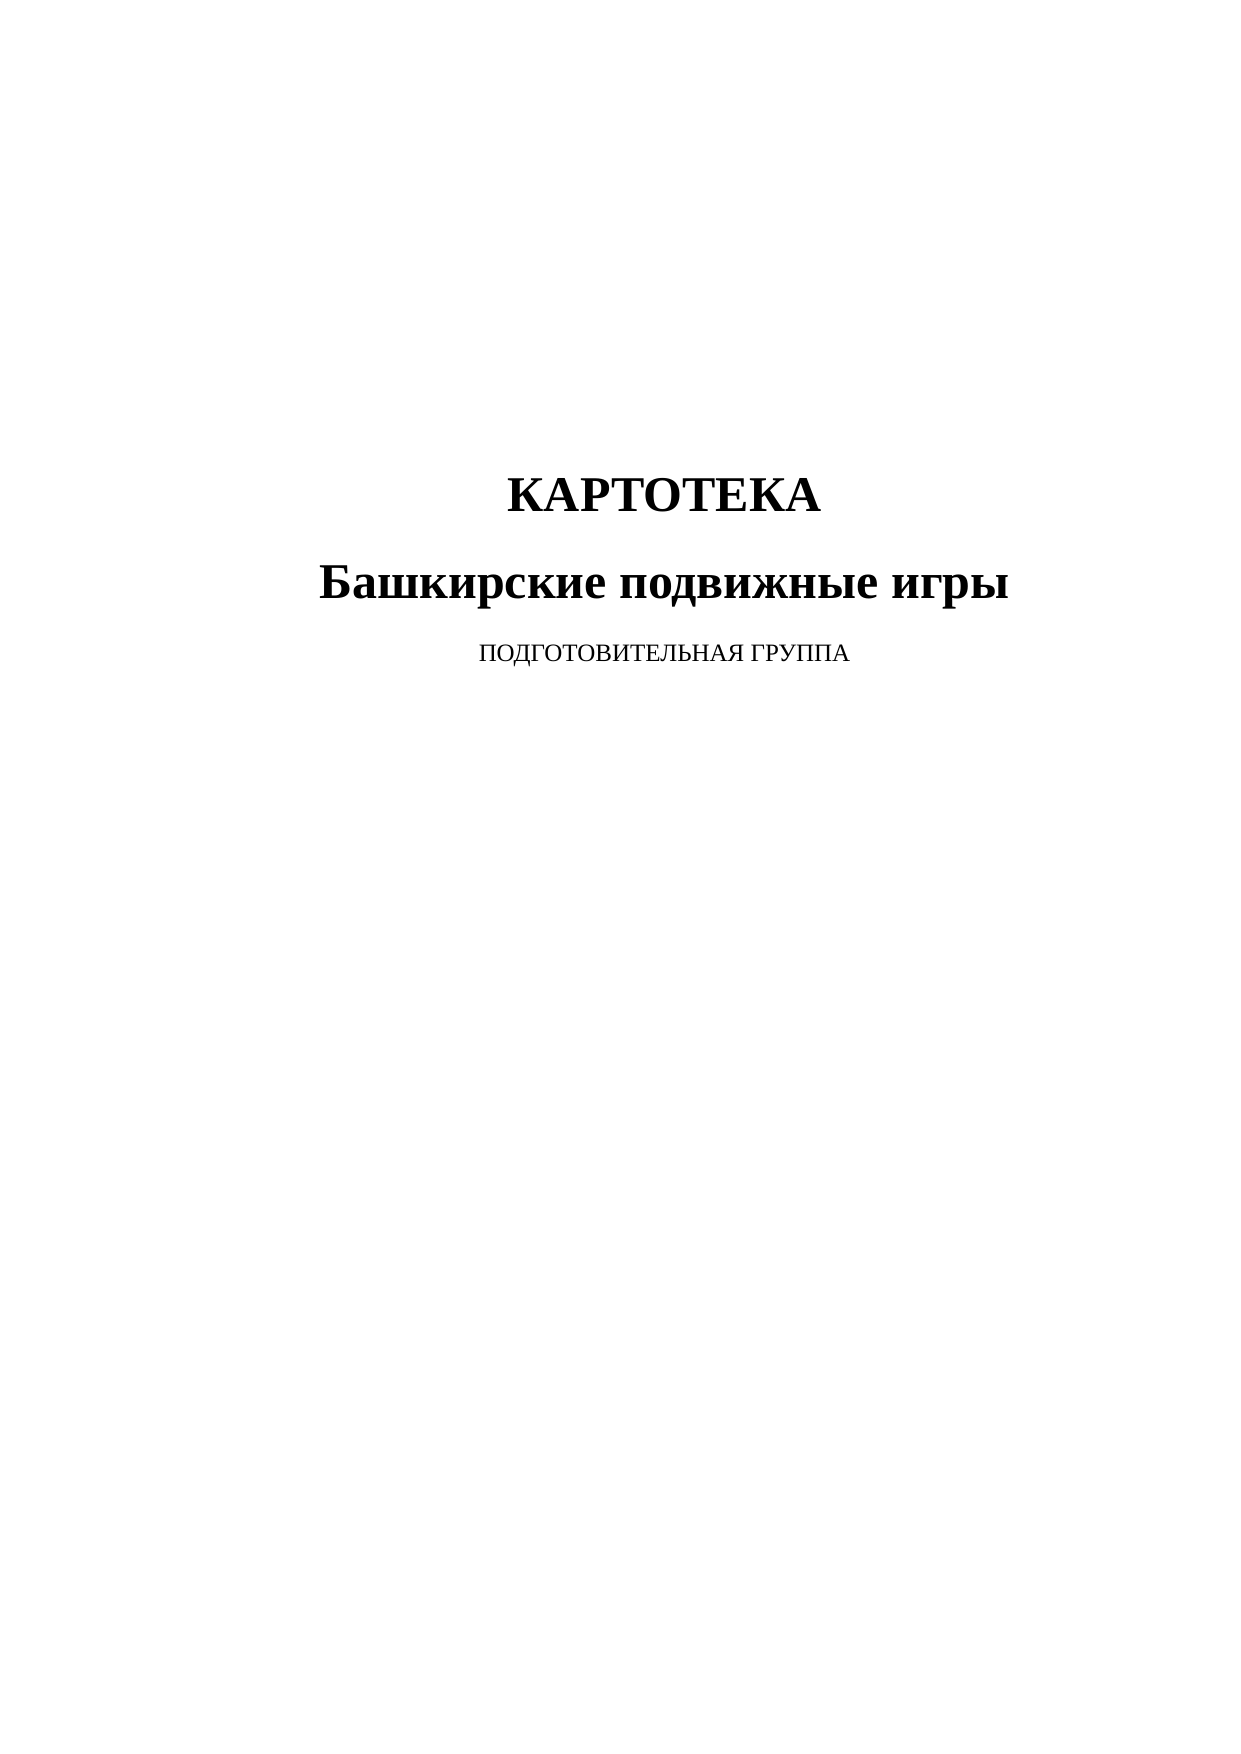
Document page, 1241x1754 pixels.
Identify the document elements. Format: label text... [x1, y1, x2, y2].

text КАРТОТЕКА [177, 465, 1152, 522]
text ПОДГОТОВИТЕЛЬНАЯ ГРУППА [177, 638, 1152, 667]
text Башкирские подвижные игры [177, 551, 1152, 609]
